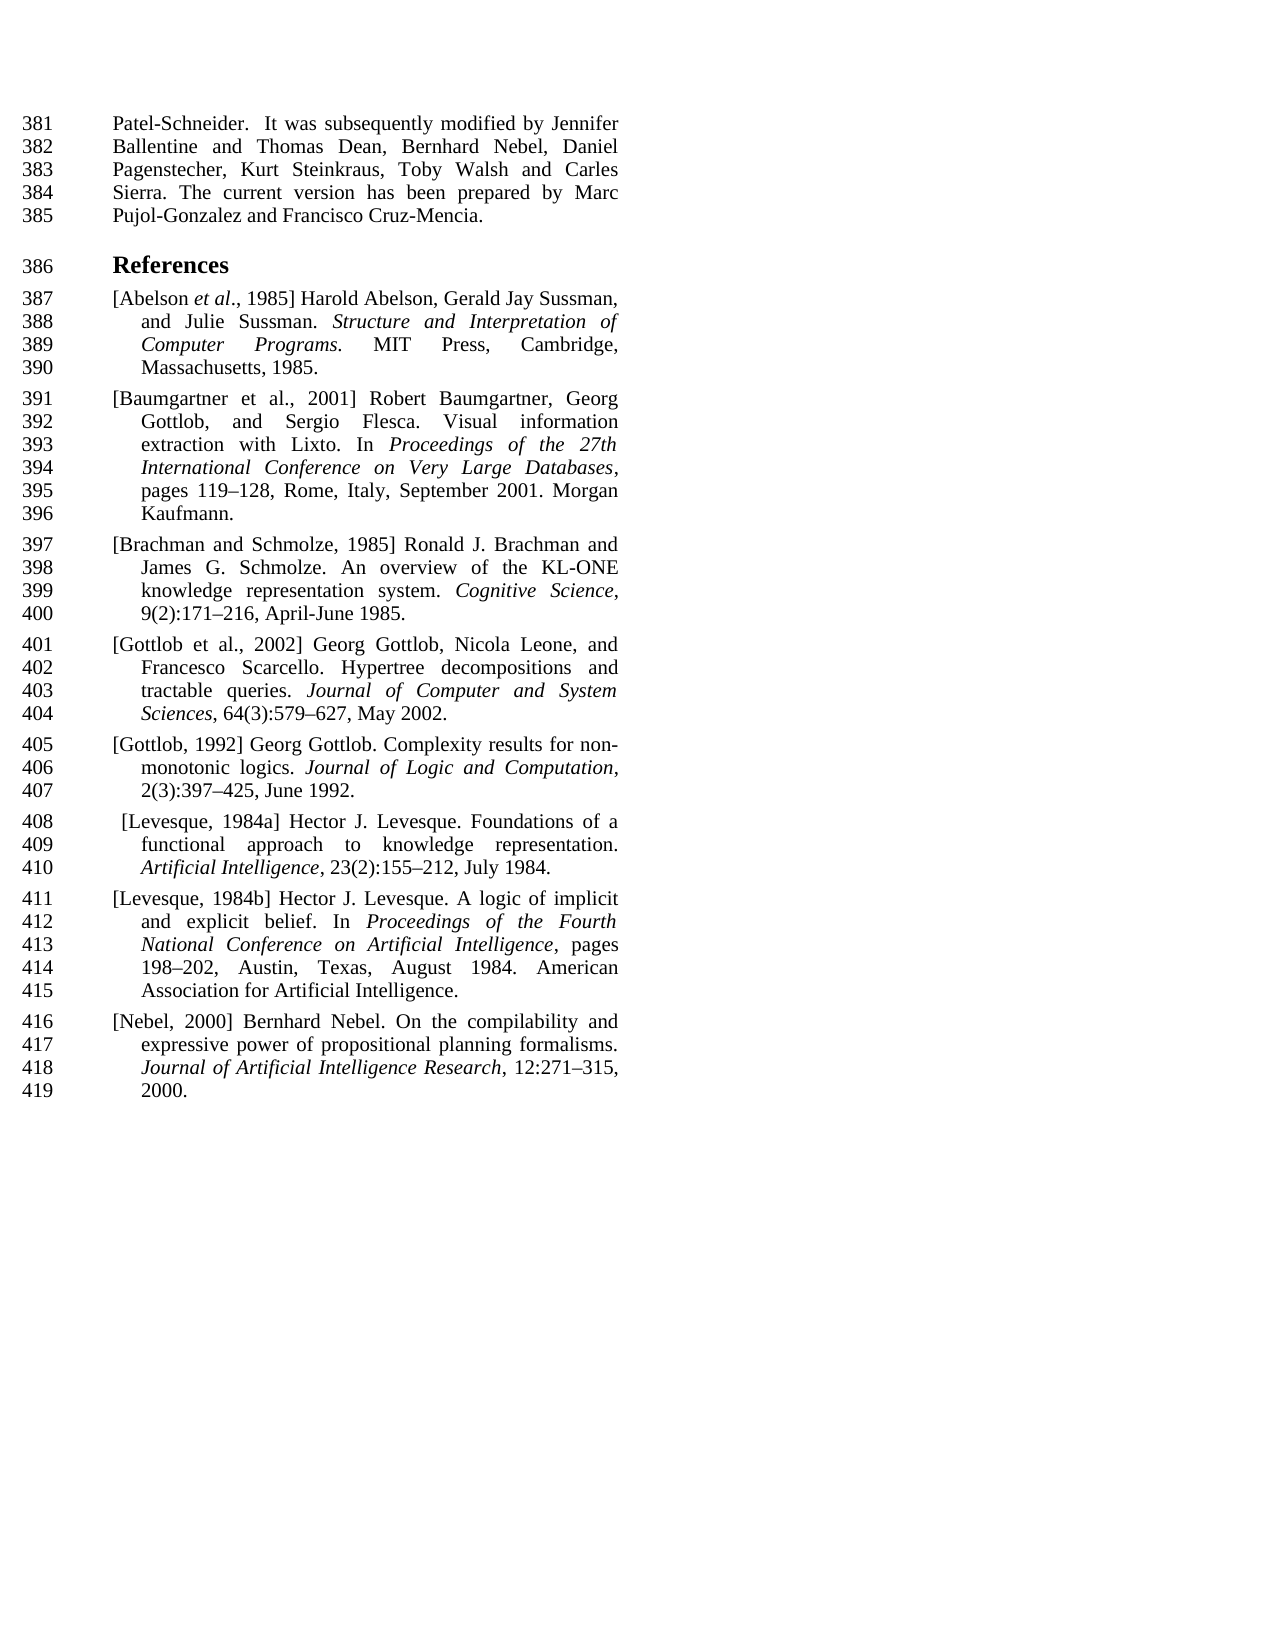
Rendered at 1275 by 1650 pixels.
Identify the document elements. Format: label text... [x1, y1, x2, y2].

text Patel-Schneider. It was subsequently modified by Jennifer Ballentine and Thomas Dean, Bernhard Nebel, Daniel Pagenstecher, Kurt Steinkraus, Toby Walsh and Carles Sierra. The current version has been prepared by Marc Pujol-Gonzalez and Francisco Cruz-Mencia. [112, 112, 619, 227]
text [Abelson et al., 1985] Harold Abelson, Gerald Jay Sussman, and Julie Sussman. Structure and Interpretation of Computer Programs. MIT Press, Cambridge, Massachusetts, 1985. [112, 287, 619, 379]
text [Levesque, 1984a] Hector J. Levesque. Foundations of a functional approach to knowledge representation. Artificial Intelligence, 23(2):155–212, July 1984. [112, 810, 619, 879]
text [Gottlob et al., 2002] Georg Gottlob, Nicola Leone, and Francesco Scarcello. Hypertree decompositions and tractable queries. Journal of Computer and System Sciences, 64(3):579–627, May 2002. [112, 633, 619, 725]
text [Brachman and Schmolze, 1985] Ronald J. Brachman and James G. Schmolze. An overview of the KL-ONE knowledge representation system. Cognitive Science, 9(2):171–216, April-June 1985. [112, 533, 619, 625]
text [Baumgartner et al., 2001] Robert Baumgartner, Georg Gottlob, and Sergio Flesca. Visual information extraction with Lixto. In Proceedings of the 27th International Conference on Very Large Databases, pages 119–128, Rome, Italy, September 2001. Morgan Kaufmann. [112, 387, 619, 525]
text [Gottlob, 1992] Georg Gottlob. Complexity results for non-monotonic logics. Journal of Logic and Computation, 2(3):397–425, June 1992. [112, 733, 619, 802]
text [Nebel, 2000] Bernhard Nebel. On the compilability and expressive power of propositional planning formalisms. Journal of Artificial Intelligence Research, 12:271–315, 2000. [112, 1010, 619, 1102]
subtitle References [112, 248, 619, 279]
text [Levesque, 1984b] Hector J. Levesque. A logic of implicit and explicit belief. In Proceedings of the Fourth National Conference on Artificial Intelligence, pages 198–202, Austin, Texas, August 1984. American Association for Artificial Intelligence. [112, 887, 619, 1002]
